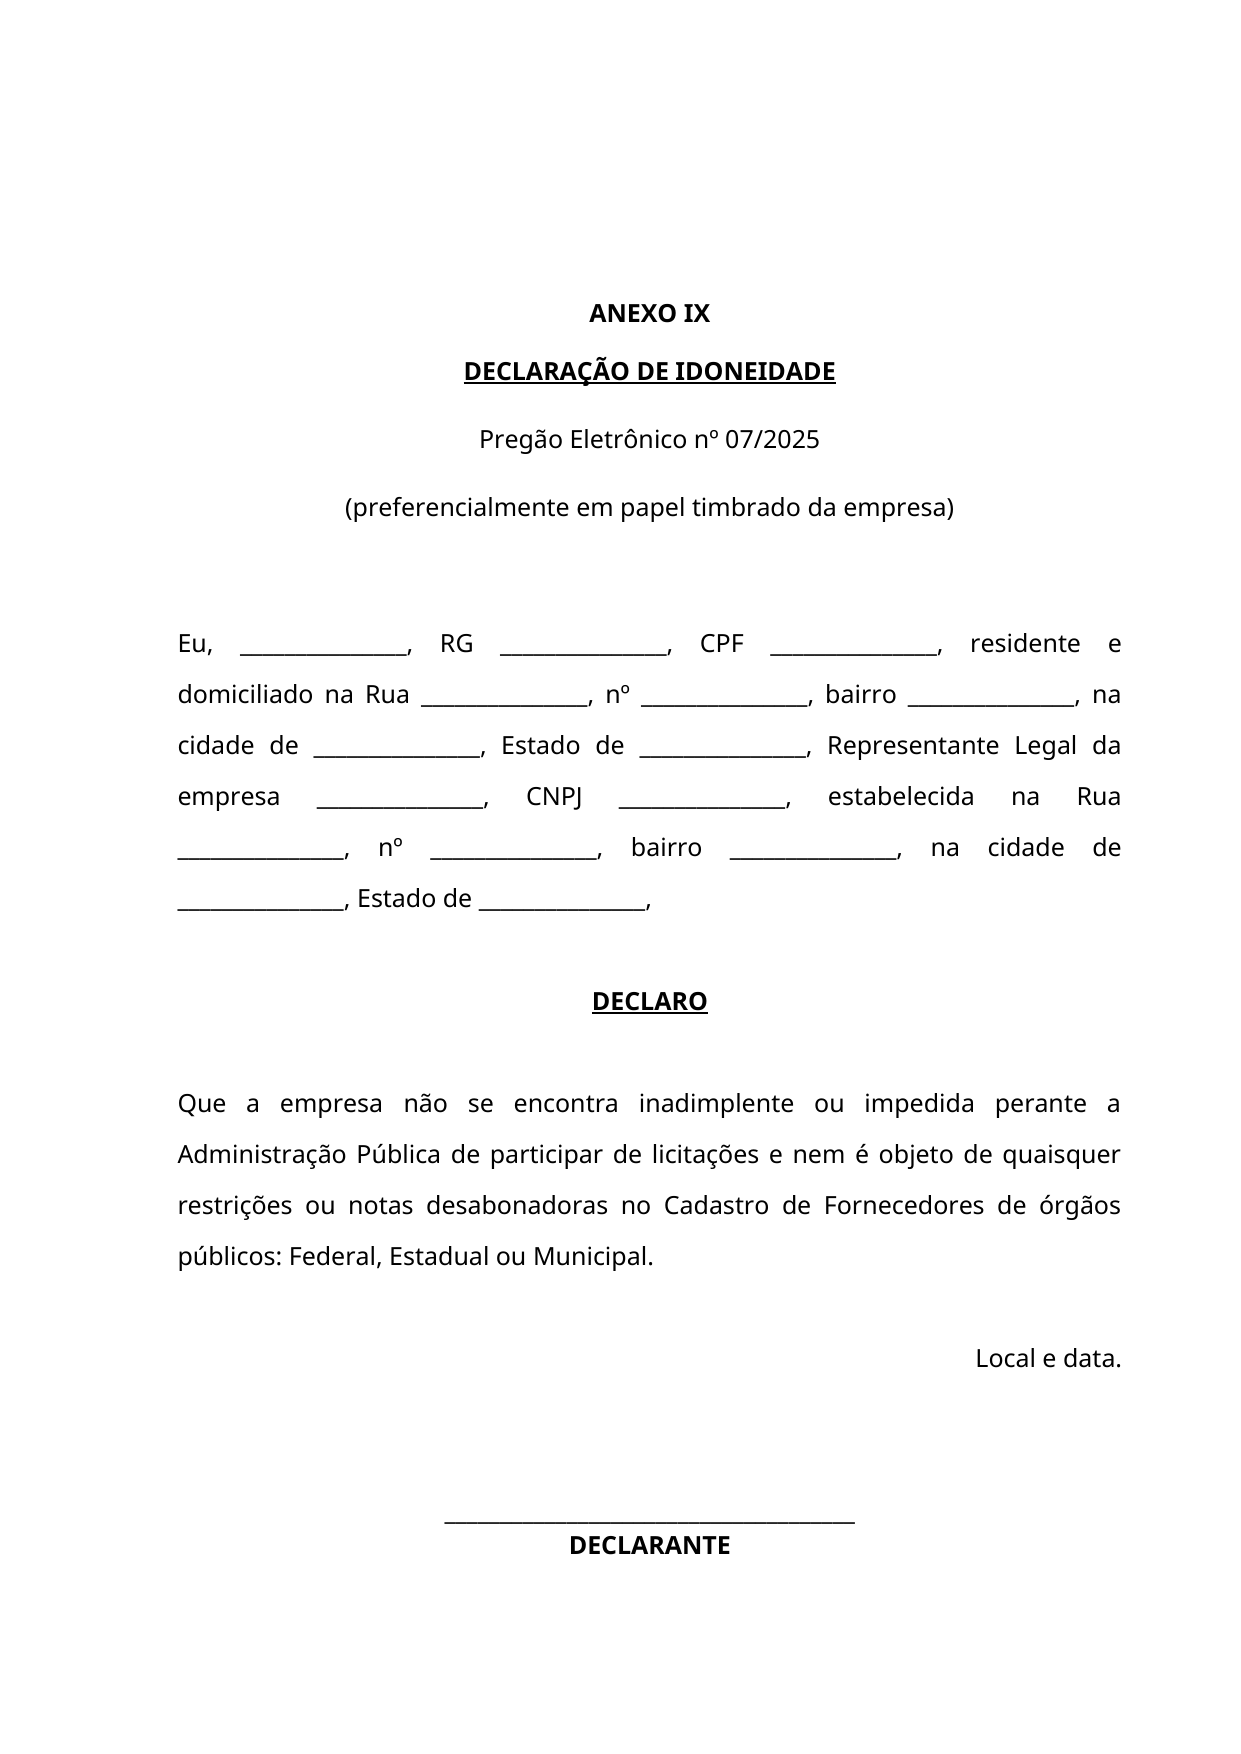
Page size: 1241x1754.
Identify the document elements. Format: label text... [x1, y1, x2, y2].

text DECLARAÇÃO DE IDONEIDADE [177, 353, 1122, 387]
text DECLARO [177, 983, 1122, 1017]
text Que a empresa não se encontra inadimplente ou impedida perante a Administração Pública de participar de licitações e nem é objeto de quaisquer restrições ou notas desabonadoras no Cadastro de Fornecedores de órgãos públicos: Federal, Estadual ou Municipal. [177, 1085, 1122, 1272]
text Eu, _______________, RG _______________, CPF _______________, residente e domiciliado na Rua _______________, nº _______________, bairro _______________, na cidade de _______________, Estado de _______________, Representante Legal da empresa _______________, CNPJ _______________, estabelecida na Rua _______________, nº _______________, bairro _______________, na cidade de _______________, Estado de _______________, [177, 626, 1122, 915]
text DECLARANTE [177, 1528, 1122, 1562]
text _____________________________________ [177, 1494, 1122, 1528]
text Local e data. [177, 1341, 1122, 1374]
text ANEXO IX [177, 295, 1122, 329]
text Pregão Eletrônico nº 07/2025 [177, 422, 1122, 456]
text (preferencialmente em papel timbrado da empresa) [177, 490, 1122, 524]
